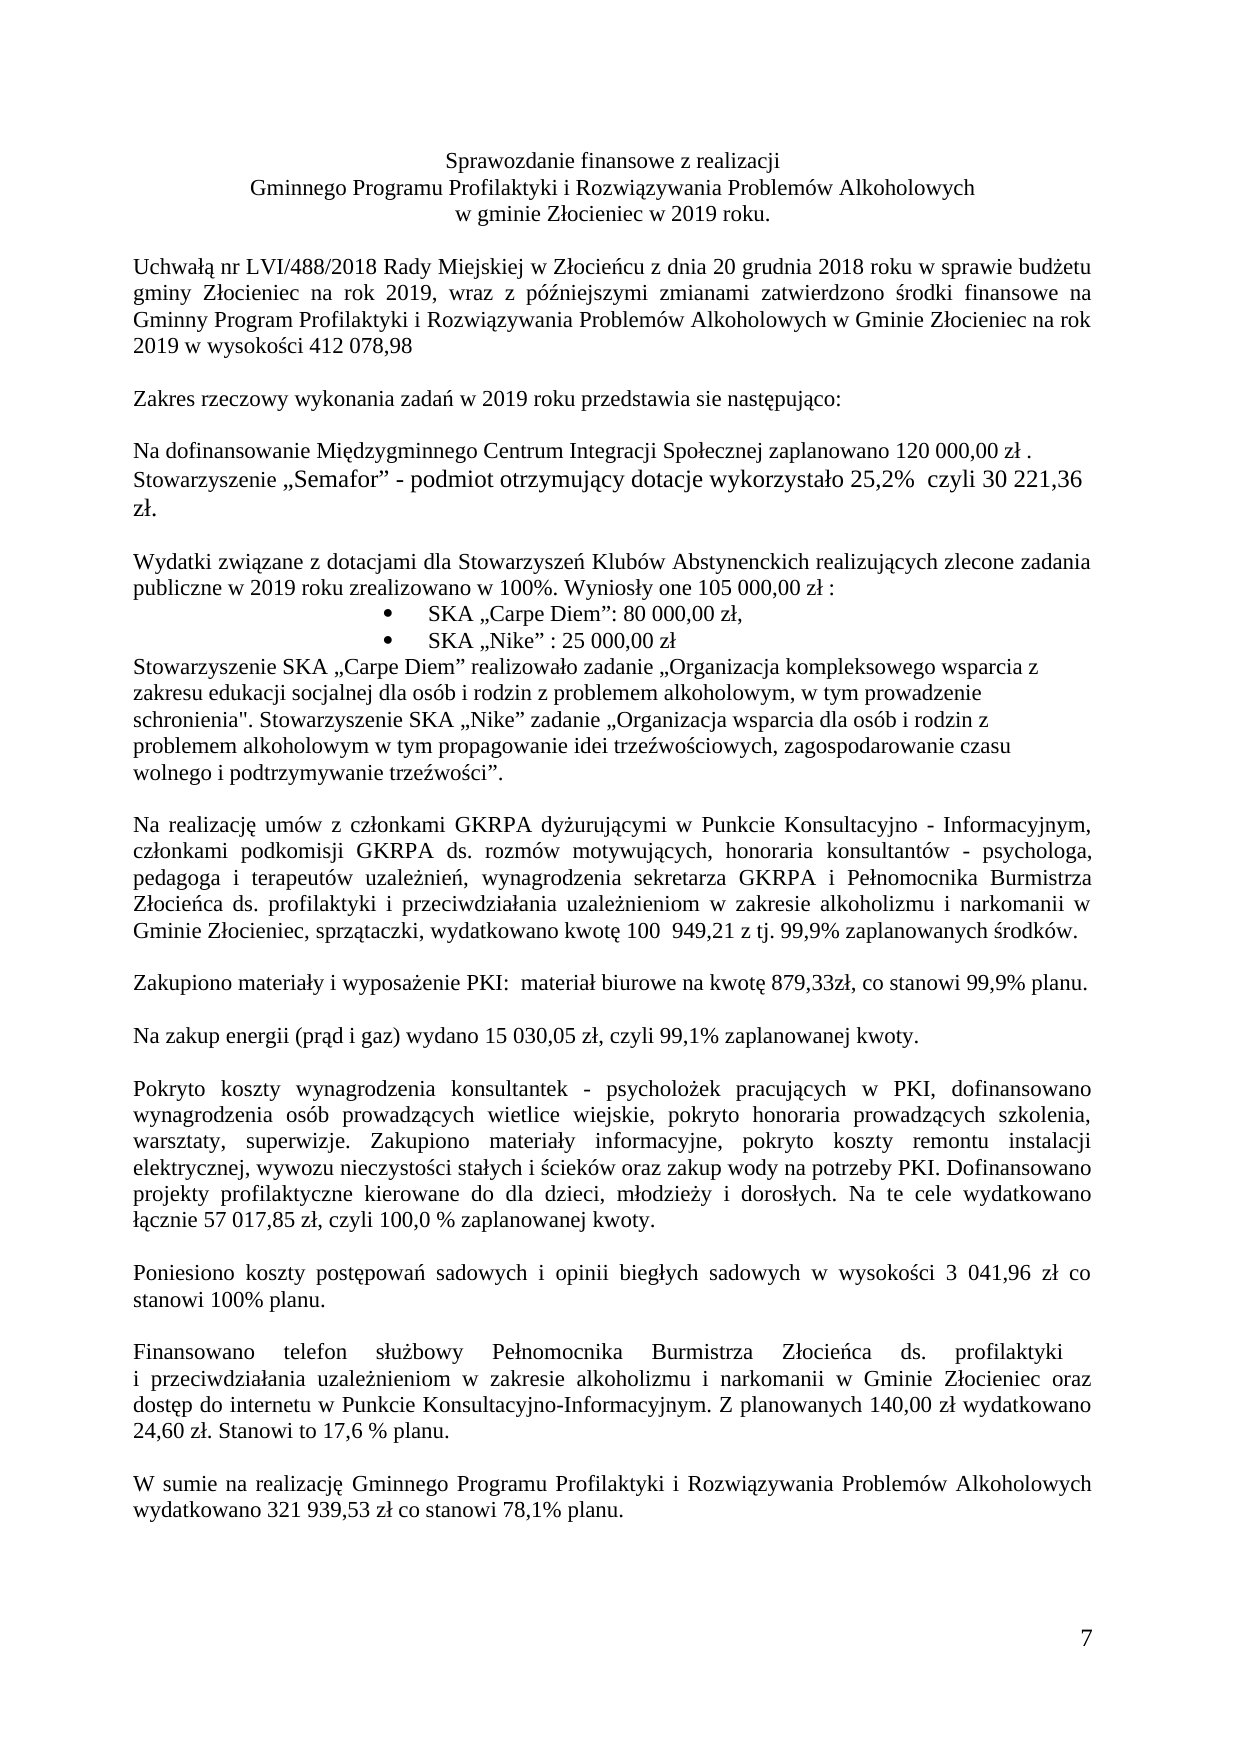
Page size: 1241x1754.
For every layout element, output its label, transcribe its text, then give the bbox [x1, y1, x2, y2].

text Zakupiono materiały i wyposażenie PKI: materiał biurowe na kwotę 879,33zł, co stanowi 99,9% planu. [133, 969, 1093, 996]
text W sumie na realizację Gminnego Programu Profilaktyki i Rozwiązywania Problemów Alkoholowych wydatkowano 321 939,53 zł co stanowi 78,1% planu. [133, 1470, 1093, 1523]
text Pokryto koszty wynagrodzenia konsultantek - psycholożek pracujących w PKI, dofinansowano wynagrodzenia osób prowadzących wietlice wiejskie, pokryto honoraria prowadzących szkolenia, warsztaty, superwizje. Zakupiono materiały informacyjne, pokryto koszty remontu instalacji elektrycznej, wywozu nieczystości stałych i ścieków oraz zakup wody na potrzeby PKI. Dofinansowano projekty profilaktyczne kierowane do dla dzieci, młodzieży i dorosłych. Na te cele wydatkowano łącznie 57 017,85 zł, czyli 100,0 % zaplanowanej kwoty. [133, 1075, 1093, 1233]
text Uchwałą nr LVI/488/2018 Rady Miejskiej w Złocieńcu z dnia 20 grudnia 2018 roku w sprawie budżetu gminy Złocieniec na rok 2019, wraz z późniejszymi zmianami zatwierdzono środki finansowe na Gminny Program Profilaktyki i Rozwiązywania Problemów Alkoholowych w Gminie Złocieniec na rok 2019 w wysokości 412 078,98 [133, 253, 1093, 358]
title Sprawozdanie finansowe z realizacji [133, 148, 1093, 174]
text Na zakup energii (prąd i gaz) wydano 15 030,05 zł, czyli 99,1% zaplanowanej kwoty. [133, 1022, 1093, 1048]
text Na realizację umów z członkami GKRPA dyżurującymi w Punkcie Konsultacyjno - Informacyjnym, członkami podkomisji GKRPA ds. rozmów motywujących, honoraria konsultantów - psychologa, pedagoga i terapeutów uzależnień, wynagrodzenia sekretarza GKRPA i Pełnomocnika Burmistrza Złocieńca ds. profilaktyki i przeciwdziałania uzależnieniom w zakresie alkoholizmu i narkomanii w Gminie Złocieniec, sprzątaczki, wydatkowano kwotę 100 949,21 z tj. 99,9% zaplanowanych środków. [133, 811, 1093, 943]
text Na dofinansowanie Międzygminnego Centrum Integracji Społecznej zaplanowano 120 000,00 zł . Stowarzyszenie „Semafor” - podmiot otrzymujący dotacje wykorzystało 25,2% czyli 30 221,36 zł. [133, 437, 1093, 521]
list Stowarzyszenie SKA „Carpe Diem” realizowało zadanie „Organizacja kompleksowego wsparcia z zakresu edukacji socjalnej dla osób i rodzin z problemem alkoholowym, w tym prowadzenie schronienia". Stowarzyszenie SKA „Nike” zadanie „Organizacja wsparcia dla osób i rodzin z problemem alkoholowym w tym propagowanie idei trzeźwościowych, zagospodarowanie czasu wolnego i podtrzymywanie trzeźwości”. [133, 653, 1093, 785]
text Finansowano telefon służbowy Pełnomocnika Burmistrza Złocieńca ds. profilaktyki i przeciwdziałania uzależnieniom w zakresie alkoholizmu i narkomanii w Gminie Złocieniec oraz dostęp do internetu w Punkcie Konsultacyjno-Informacyjnym. Z planowanych 140,00 zł wydatkowano 24,60 zł. Stanowi to 17,6 % planu. [133, 1338, 1093, 1444]
text Zakres rzeczowy wykonania zadań w 2019 roku przedstawia sie następująco: [133, 385, 1093, 411]
list SKA „Nike” : 25 000,00 zł [384, 627, 1093, 653]
text Wydatki związane z dotacjami dla Stowarzyszeń Klubów Abstynenckich realizujących zlecone zadania publiczne w 2019 roku zrealizowano w 100%. Wyniosły one 105 000,00 zł : [133, 548, 1093, 600]
text w gminie Złocieniec w 2019 roku. [133, 200, 1093, 227]
list SKA „Carpe Diem”: 80 000,00 zł, [384, 600, 1093, 627]
text Gminnego Programu Profilaktyki i Rozwiązywania Problemów Alkoholowych [133, 174, 1093, 200]
text Poniesiono koszty postępowań sadowych i opinii biegłych sadowych w wysokości 3 041,96 zł co stanowi 100% planu. [133, 1259, 1093, 1312]
